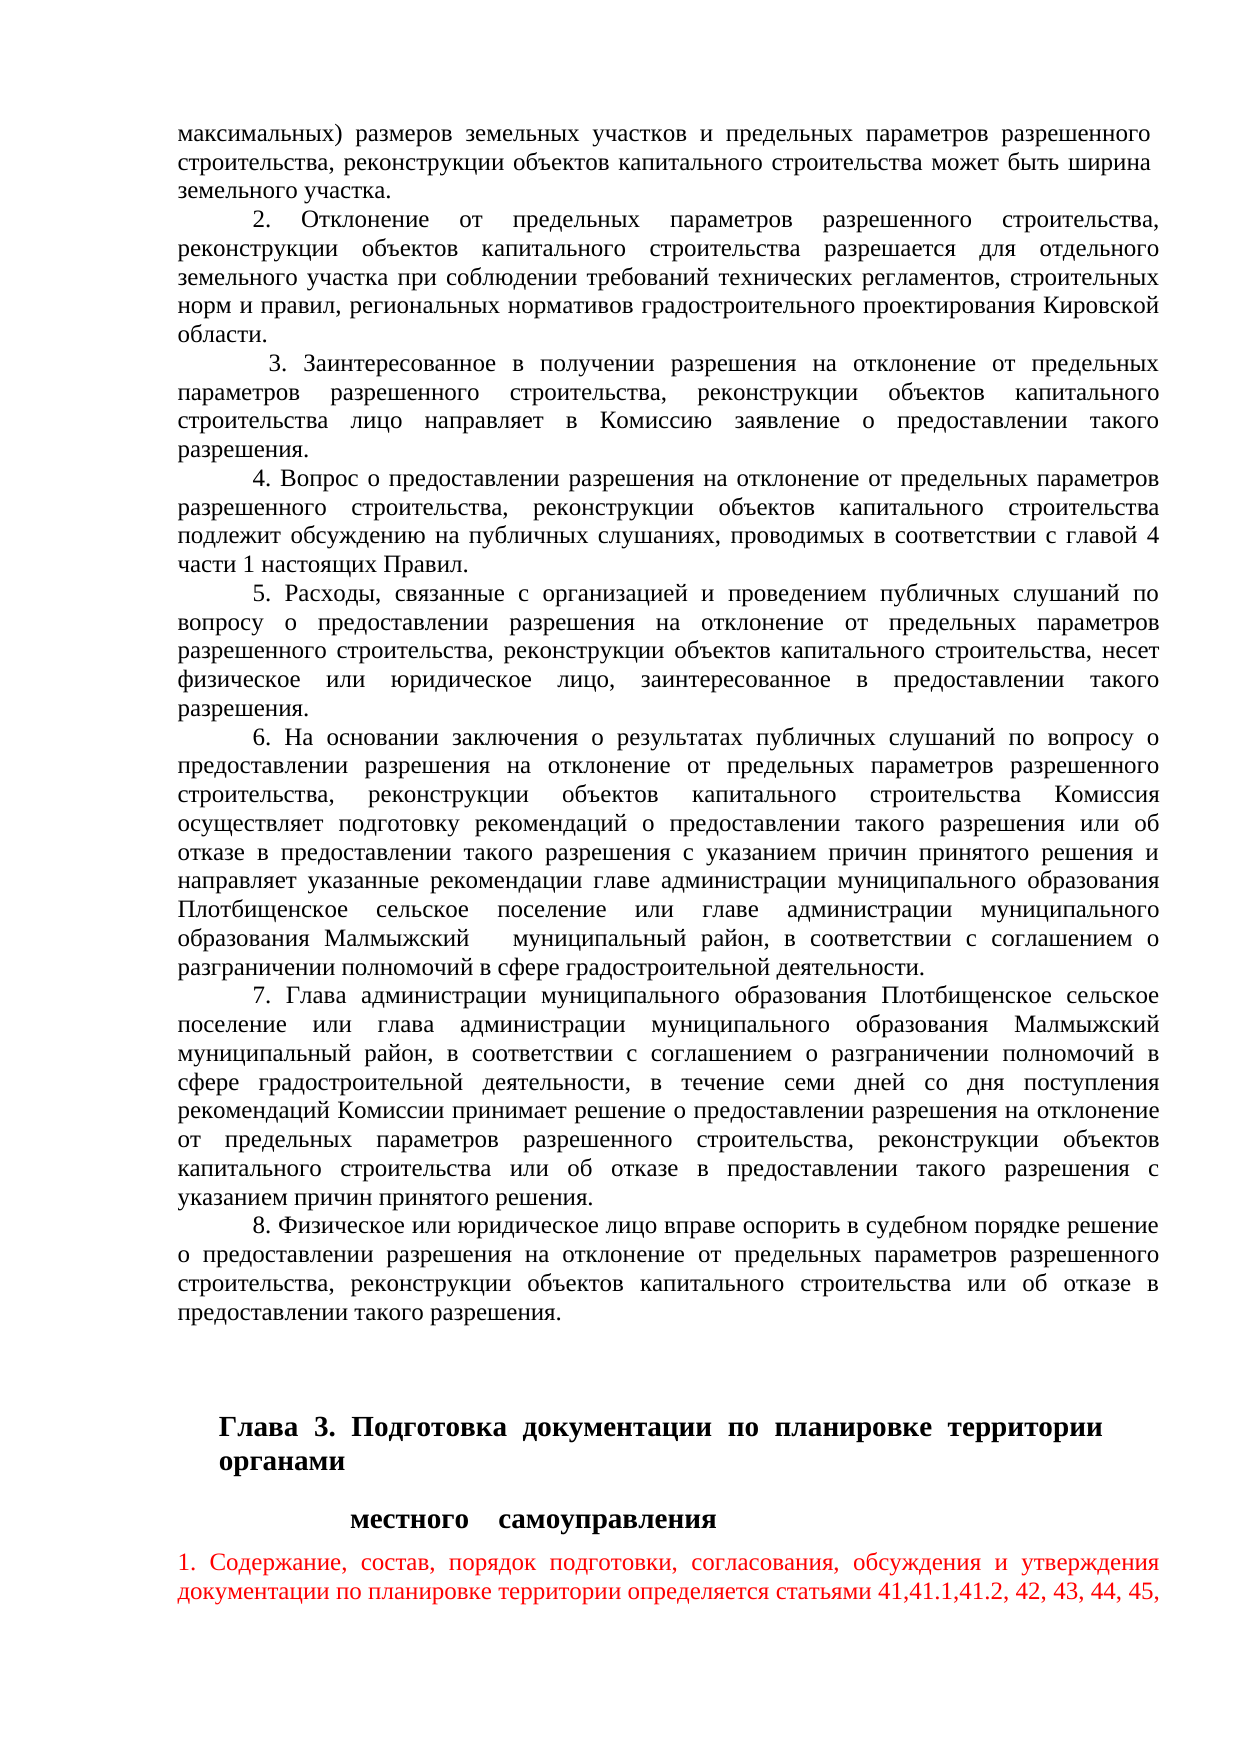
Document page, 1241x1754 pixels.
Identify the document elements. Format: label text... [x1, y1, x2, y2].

text 2. Отклонение от предельных параметров разрешенного строительства, реконструкции объектов капитального строительства разрешается для отдельного земельного участка при соблюдении требований технических регламентов, строительных норм и правил, региональных нормативов градостроительного проектирования Кировской области. [177, 204, 1160, 348]
text 3. Заинтересованное в получении разрешения на отклонение от предельных параметров разрешенного строительства, реконструкции объектов капитального строительства лицо направляет в Комиссию заявление о предоставлении такого разрешения. [177, 348, 1160, 463]
text 5. Расходы, связанные с организацией и проведением публичных слушаний по вопросу о предоставлении разрешения на отклонение от предельных параметров разрешенного строительства, реконструкции объектов капитального строительства, несет физическое или юридическое лицо, заинтересованное в предоставлении такого разрешения. [177, 578, 1160, 722]
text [177, 1547, 1160, 1605]
text 4. Вопрос о предоставлении разрешения на отклонение от предельных параметров разрешенного строительства, реконструкции объектов капитального строительства подлежит обсуждению на публичных слушаниях, проводимых в соответствии с главой 4 части 1 настоящих Правил. [177, 463, 1160, 578]
subtitle Глава 3. Подготовка документации по планировке территории органами [218, 1409, 1104, 1476]
text 8. Физическое или юридическое лицо вправе оспорить в судебном порядке решение о предоставлении разрешения на отклонение от предельных параметров разрешенного строительства, реконструкции объектов капитального строительства или об отказе в предоставлении такого разрешения. [177, 1211, 1160, 1326]
text 6. На основании заключения о результатах публичных слушаний по вопросу о предоставлении разрешения на отклонение от предельных параметров разрешенного строительства, реконструкции объектов капитального строительства Комиссия осуществляет подготовку рекомендаций о предоставлении такого разрешения или об отказе в предоставлении такого разрешения с указанием причин принятого решения и направляет указанные рекомендации главе администрации муниципального образования Плотбищенское сельское поселение или главе администрации муниципального образования Малмыжский муниципальный район, в соответствии с соглашением о разграничении полномочий в сфере градостроительной деятельности. [177, 722, 1160, 981]
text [177, 118, 1152, 204]
text 7. Глава администрации муниципального образования Плотбищенское сельское поселение или глава администрации муниципального образования Малмыжский муниципальный район, в соответствии с соглашением о разграничении полномочий в сфере градостроительной деятельности, в течение семи дней со дня поступления рекомендаций Комиссии принимает решение о предоставлении разрешения на отклонение от предельных параметров разрешенного строительства, реконструкции объектов капитального строительства или об отказе в предоставлении такого разрешения с указанием причин принятого решения. [177, 981, 1160, 1211]
subtitle местного самоуправления [218, 1501, 1104, 1535]
